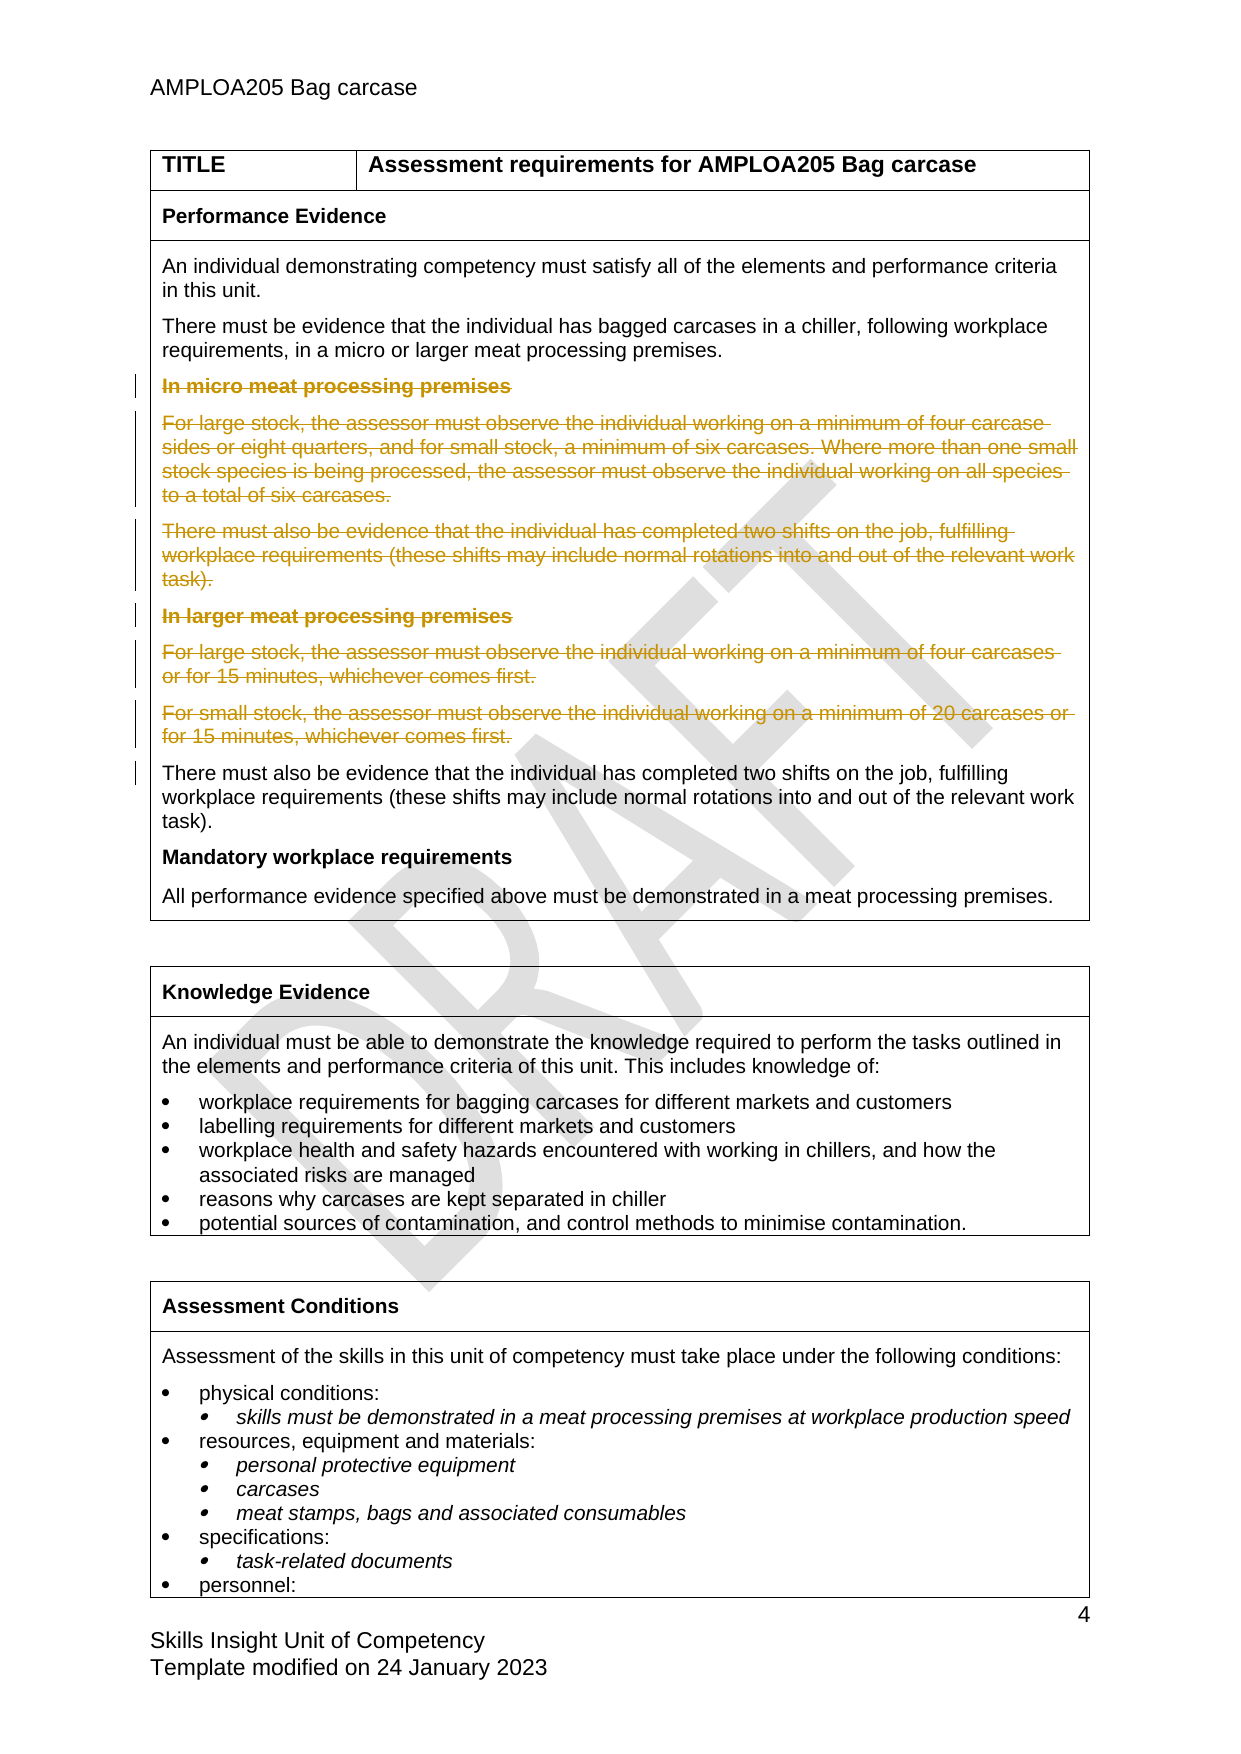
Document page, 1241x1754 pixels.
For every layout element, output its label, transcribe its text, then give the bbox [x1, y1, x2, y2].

table_cell An individual demonstrating competency must satisfy all of the elements and performance criteria in this unit. There must be evidence that the individual has bagged carcases in a chiller, following workplace requirements, in a micro or larger meat processing premises. There must also be evidence that the individual has completed two shifts on the job, fulfilling workplace requirements (these shifts may include normal rotations into and out of the relevant work task). Mandatory workplace requirements All performance evidence specified above must be demonstrated in a meat processing premises. [151, 241, 1089, 920]
table_header Knowledge Evidence [151, 967, 1089, 1016]
table_cell Performance Evidence [151, 191, 1089, 240]
table_header Assessment Conditions [151, 1282, 1089, 1331]
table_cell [151, 1332, 1089, 1597]
table_header TITLE [151, 151, 356, 190]
table_cell An individual must be able to demonstrate the knowledge required to perform the tasks outlined in the elements and performance criteria of this unit. This includes knowledge of: workplace requirements for bagging carcases for different markets and customers labelling requirements for different markets and customers workplace health and safety hazards encountered with working in chillers, and how the associated risks are managed reasons why carcases are kept separated in chiller potential sources of contamination, and control methods to minimise contamination. [151, 1017, 1089, 1234]
table_header Assessment requirements for AMPLOA205 Bag carcase [357, 151, 1089, 190]
